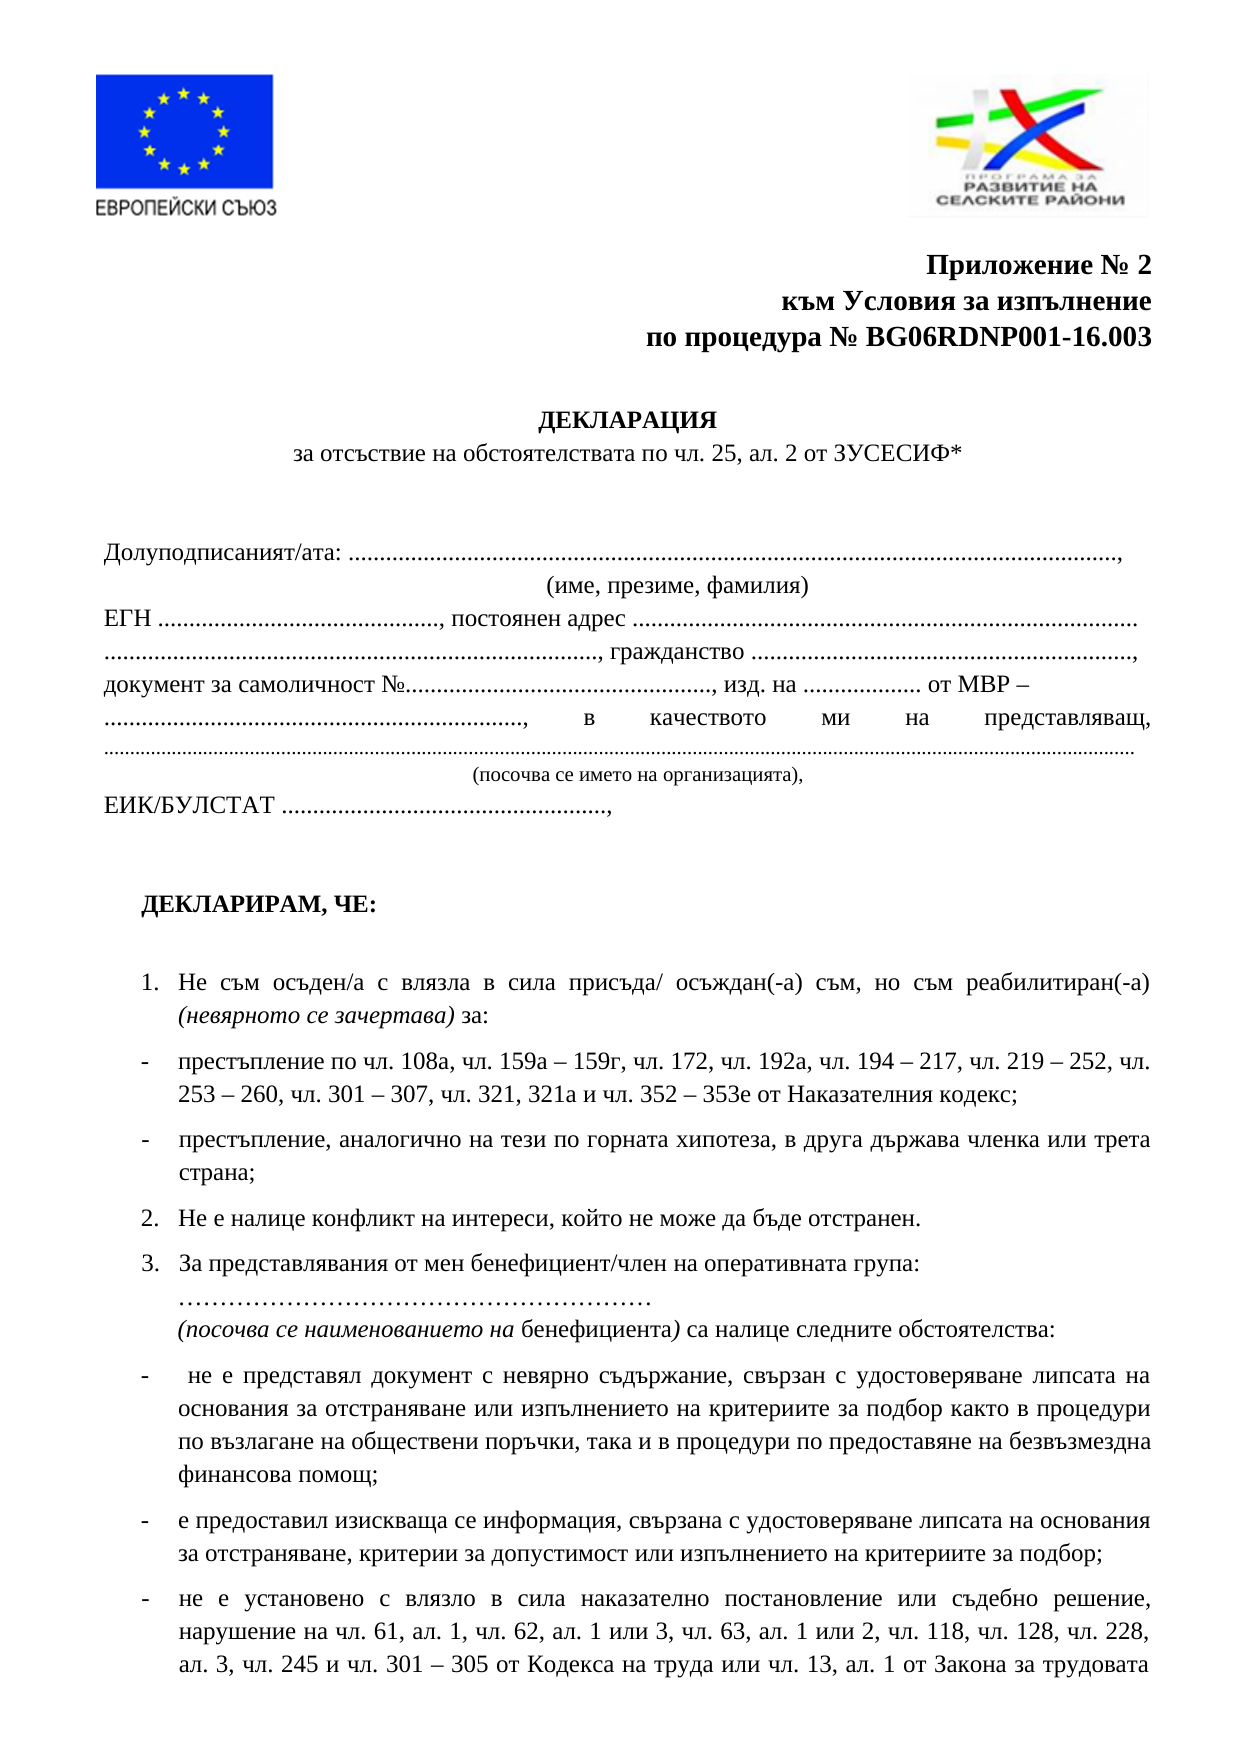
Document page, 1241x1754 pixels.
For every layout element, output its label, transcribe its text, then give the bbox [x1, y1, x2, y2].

text ДЕКЛАРИРАМ, ЧЕ: [103, 889, 1152, 918]
text ..................................................................., в качеството ми на представляващ, ...................................................................................................................................................................................................... [103, 702, 1152, 759]
text за отсъствие на обстоятелствата по чл. 25, ал. 2 от ЗУСЕСИФ* [103, 438, 1152, 467]
picture [96, 73, 279, 219]
text по процедура № BG06RDNP001-16.003 [103, 319, 1152, 353]
text (посочва се името на организацията), [472, 762, 1152, 786]
list За представлявания от мен бенефициент/член на оперативната група: [141, 1248, 1152, 1277]
text (посочва се наименованието на бенефициента) са налице следните обстоятелства: [103, 1314, 1152, 1343]
list Не съм осъден/а с влязла в сила присъда/ осъждан(-а) съм, но съм реабилитиран(-а) (невярното се зачертава) за: [141, 967, 1152, 1029]
text ЕГН ............................................., постоянен адрес ................................................................................. [103, 603, 1152, 632]
text (име, презиме, фамилия) [472, 570, 1152, 599]
text документ за самоличност №................................................., изд. на ................... от МВР – [103, 669, 1152, 698]
list Не е налице конфликт на интереси, който не може да бъде отстранен. [141, 1203, 1152, 1232]
list престъпление по чл. 108а, чл. 159а – 159г, чл. 172, чл. 192а, чл. 194 – 217, чл. 219 – 252, чл. 253 – 260, чл. 301 – 307, чл. 321, 321а и чл. 352 – 353е от Наказателния кодекс; [141, 1046, 1152, 1108]
list е предоставил изискваща се информация, свързана с удостоверяване липсата на основания за отстраняване, критерии за допустимост или изпълнението на критериите за подбор; [141, 1505, 1152, 1566]
list не е представял документ с невярно съдържание, свързан с удостоверяване липсата на основания за отстраняване или изпълнението на критериите за подбор както в процедури по възлагане на обществени поръчки, така и в процедури по предоставяне на безвъзмездна финансова помощ; [141, 1360, 1152, 1488]
picture [908, 74, 1150, 219]
text ………………………………………………… [103, 1282, 1152, 1310]
text към Условия за изпълнение [103, 283, 1152, 317]
text Приложение № 2 [103, 247, 1152, 281]
text ЕИК/БУЛСТАТ ...................................................., [103, 790, 1152, 818]
text Долуподписаният/ата: ..........................................................................................................................., [103, 537, 1152, 566]
text ДЕКЛАРАЦИЯ [103, 405, 1152, 434]
list престъпление, аналогично на тези по горната хипотеза, в друга държава членка или трета страна; [141, 1124, 1152, 1186]
text ..............................................................................., гражданство ............................................................., [103, 636, 1152, 665]
